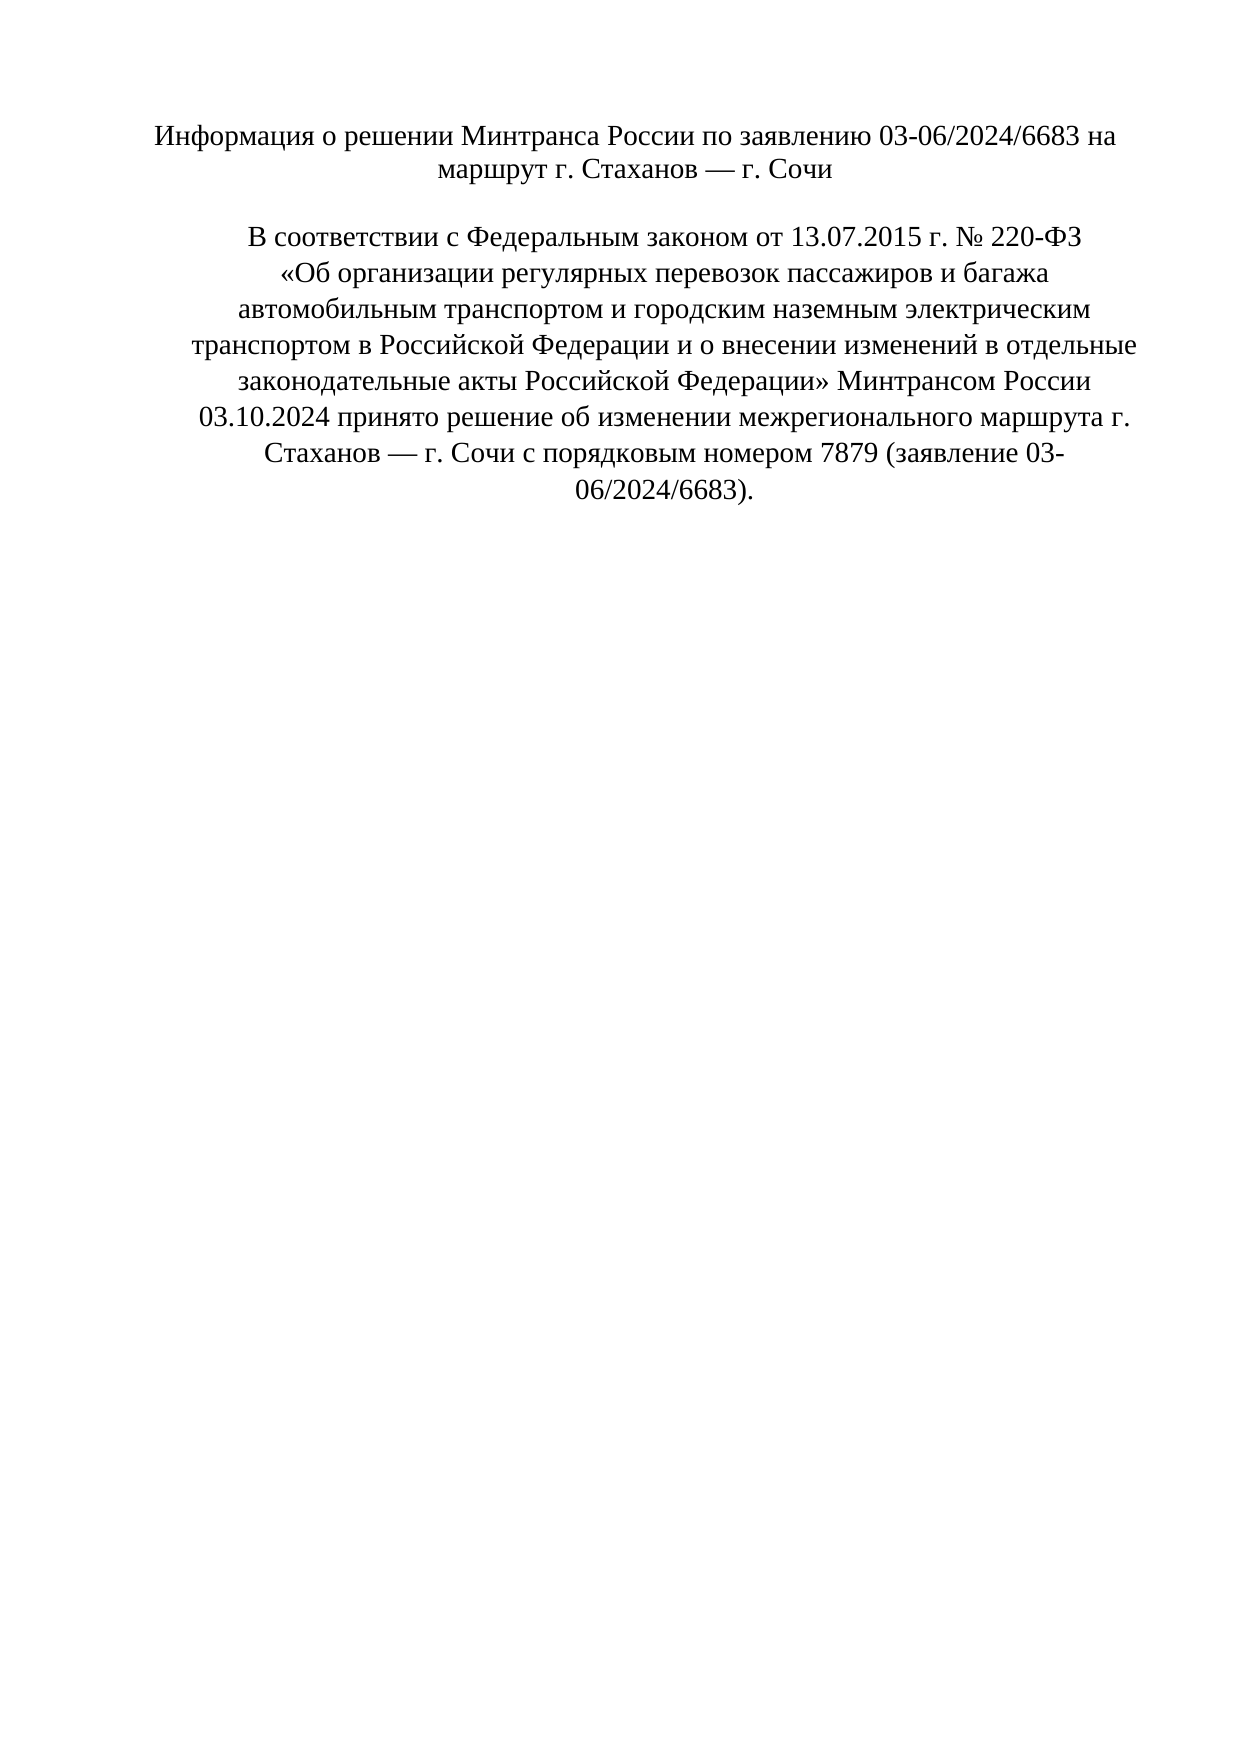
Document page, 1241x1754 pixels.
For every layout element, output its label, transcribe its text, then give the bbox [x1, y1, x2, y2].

text В соответствии с Федеральным законом от 13.07.2015 г. № 220-ФЗ «Об организации регулярных перевозок пассажиров и багажа автомобильным транспортом и городским наземным электрическим транспортом в Российской Федерации и о внесении изменений в отдельные законодательные акты Российской Федерации» Минтрансом России 03.10.2024 принято решение об изменении межрегионального маршрута г. Стаханов — г. Сочи с порядковым номером 7879 (заявление 03-06/2024/6683). [177, 219, 1152, 505]
text Информация о решении Минтранса России по заявлению 03-06/2024/6683 на маршрут г. Стаханов — г. Сочи [118, 118, 1152, 185]
